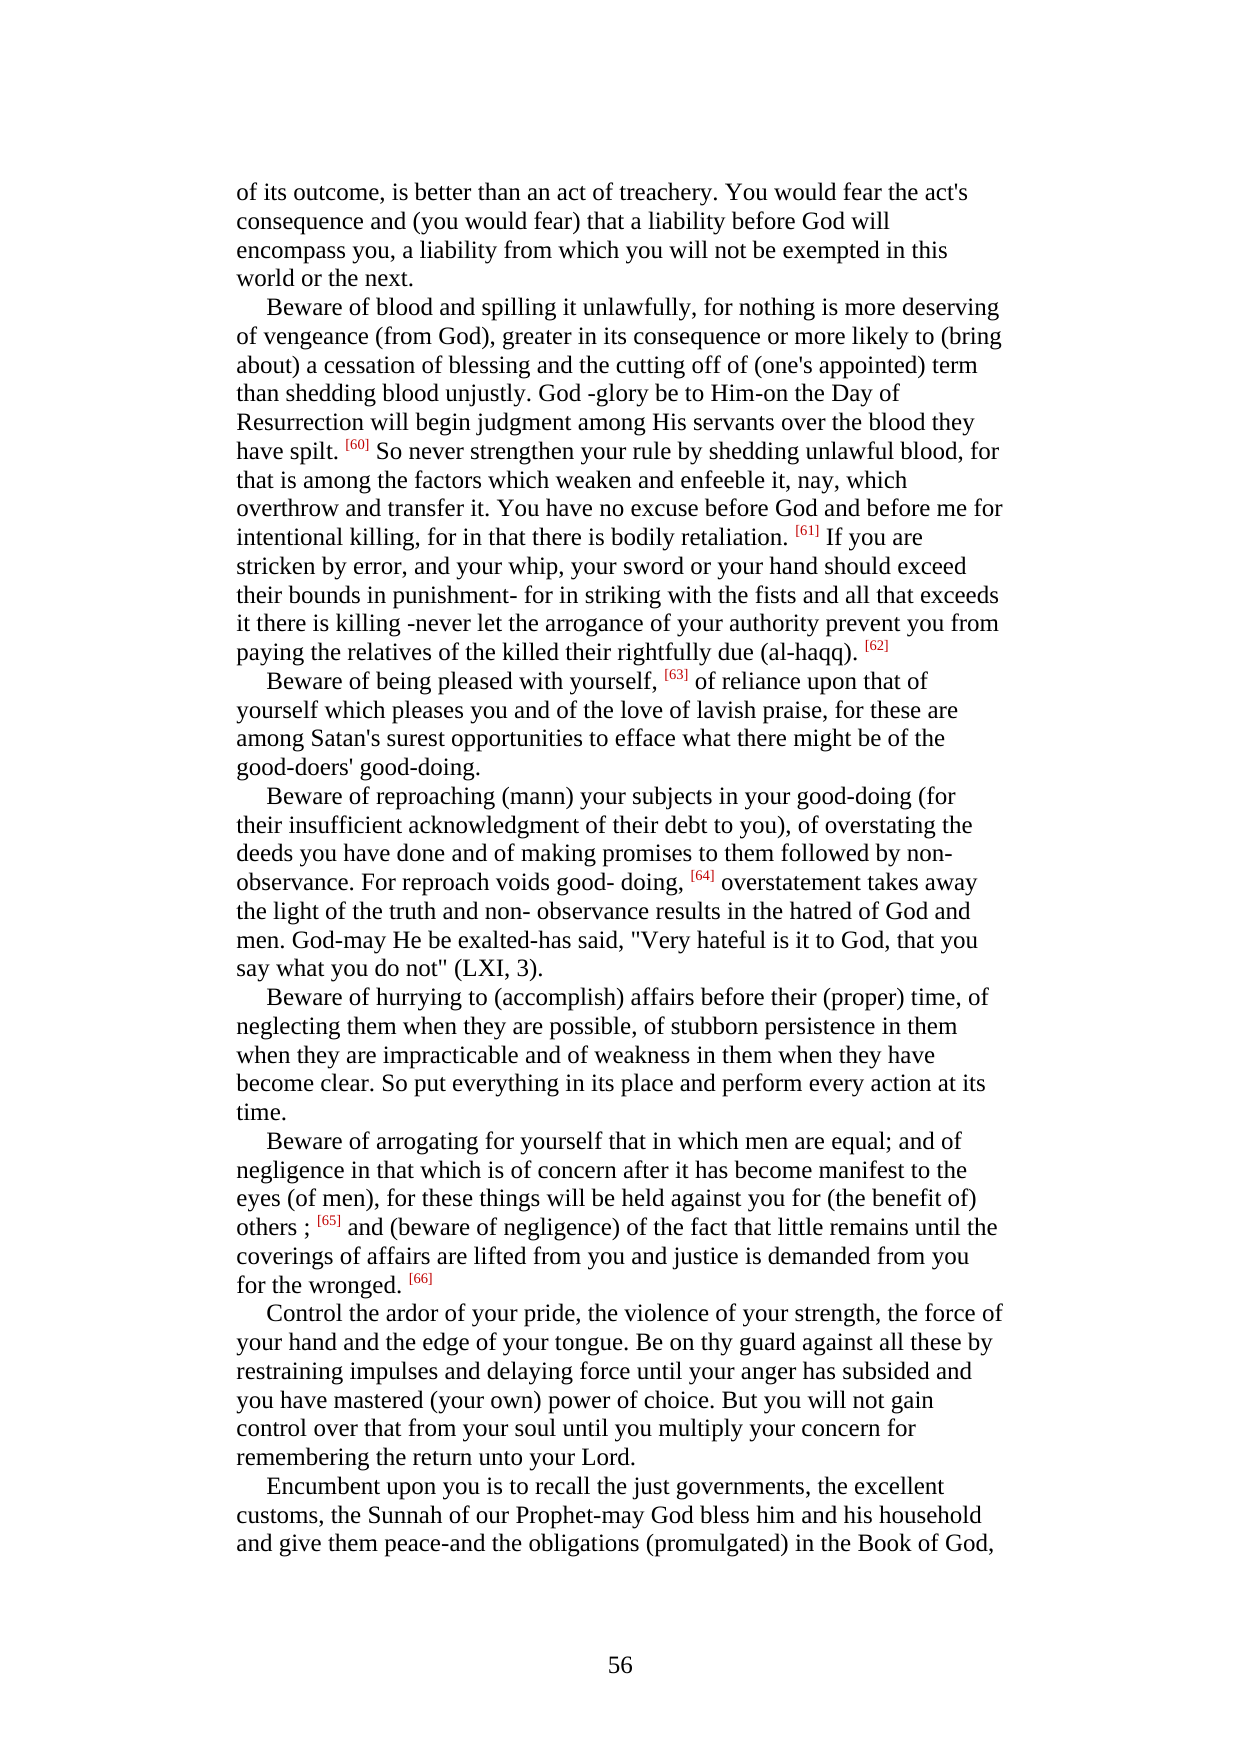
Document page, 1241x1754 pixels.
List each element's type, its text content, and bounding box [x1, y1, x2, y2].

text Beware of hurrying to (accomplish) affairs before their (proper) time, of neglecting them when they are possible, of stubborn persistence in them when they are impracticable and of weakness in them when they have become clear. So put everything in its place and perform every action at its time. [236, 982, 1004, 1126]
text Beware of reproaching (mann) your subjects in your good-doing (for their insufficient acknowledgment of their debt to you), of overstating the deeds you have done and of making promises to them followed by non-observance. For reproach voids good- doing, [64] overstatement takes away the light of the truth and non- observance results in the hatred of God and men. God-may He be exalted-has said, "Very hateful is it to God, that you say what you do not" (LXI, 3). [236, 781, 1004, 982]
text Beware of being pleased with yourself, [63] of reliance upon that of yourself which pleases you and of the love of lavish praise, for these are among Satan's surest opportunities to efface what there might be of the good-doers' good-doing. [236, 666, 1004, 781]
text Beware of arrogating for yourself that in which men are equal; and of negligence in that which is of concern after it has become manifest to the eyes (of men), for these things will be held against you for (the benefit of) others ; [65] and (beware of negligence) of the fact that little remains until the coverings of affairs are lifted from you and justice is demanded from you for the wronged. [66] [236, 1126, 1004, 1298]
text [236, 177, 1004, 292]
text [236, 1471, 1004, 1557]
text Beware of blood and spilling it unlawfully, for nothing is more deserving of vengeance (from God), greater in its consequence or more likely to (bring about) a cessation of blessing and the cutting off of (one's appointed) term than shedding blood unjustly. God -glory be to Him-on the Day of Resurrection will begin judgment among His servants over the blood they have spilt. [60] So never strengthen your rule by shedding unlawful blood, for that is among the factors which weaken and enfeeble it, nay, which overthrow and transfer it. You have no excuse before God and before me for intentional killing, for in that there is bodily retaliation. [61] If you are stricken by error, and your whip, your sword or your hand should exceed their bounds in punishment- for in striking with the fists and all that exceeds it there is killing -never let the arrogance of your authority prevent you from paying the relatives of the killed their rightfully due (al-haqq). [62] [236, 292, 1004, 666]
text Control the ardor of your pride, the violence of your strength, the force of your hand and the edge of your tongue. Be on thy guard against all these by restraining impulses and delaying force until your anger has subsided and you have mastered (your own) power of choice. But you will not gain control over that from your soul until you multiply your concern for remembering the return unto your Lord. [236, 1298, 1004, 1471]
